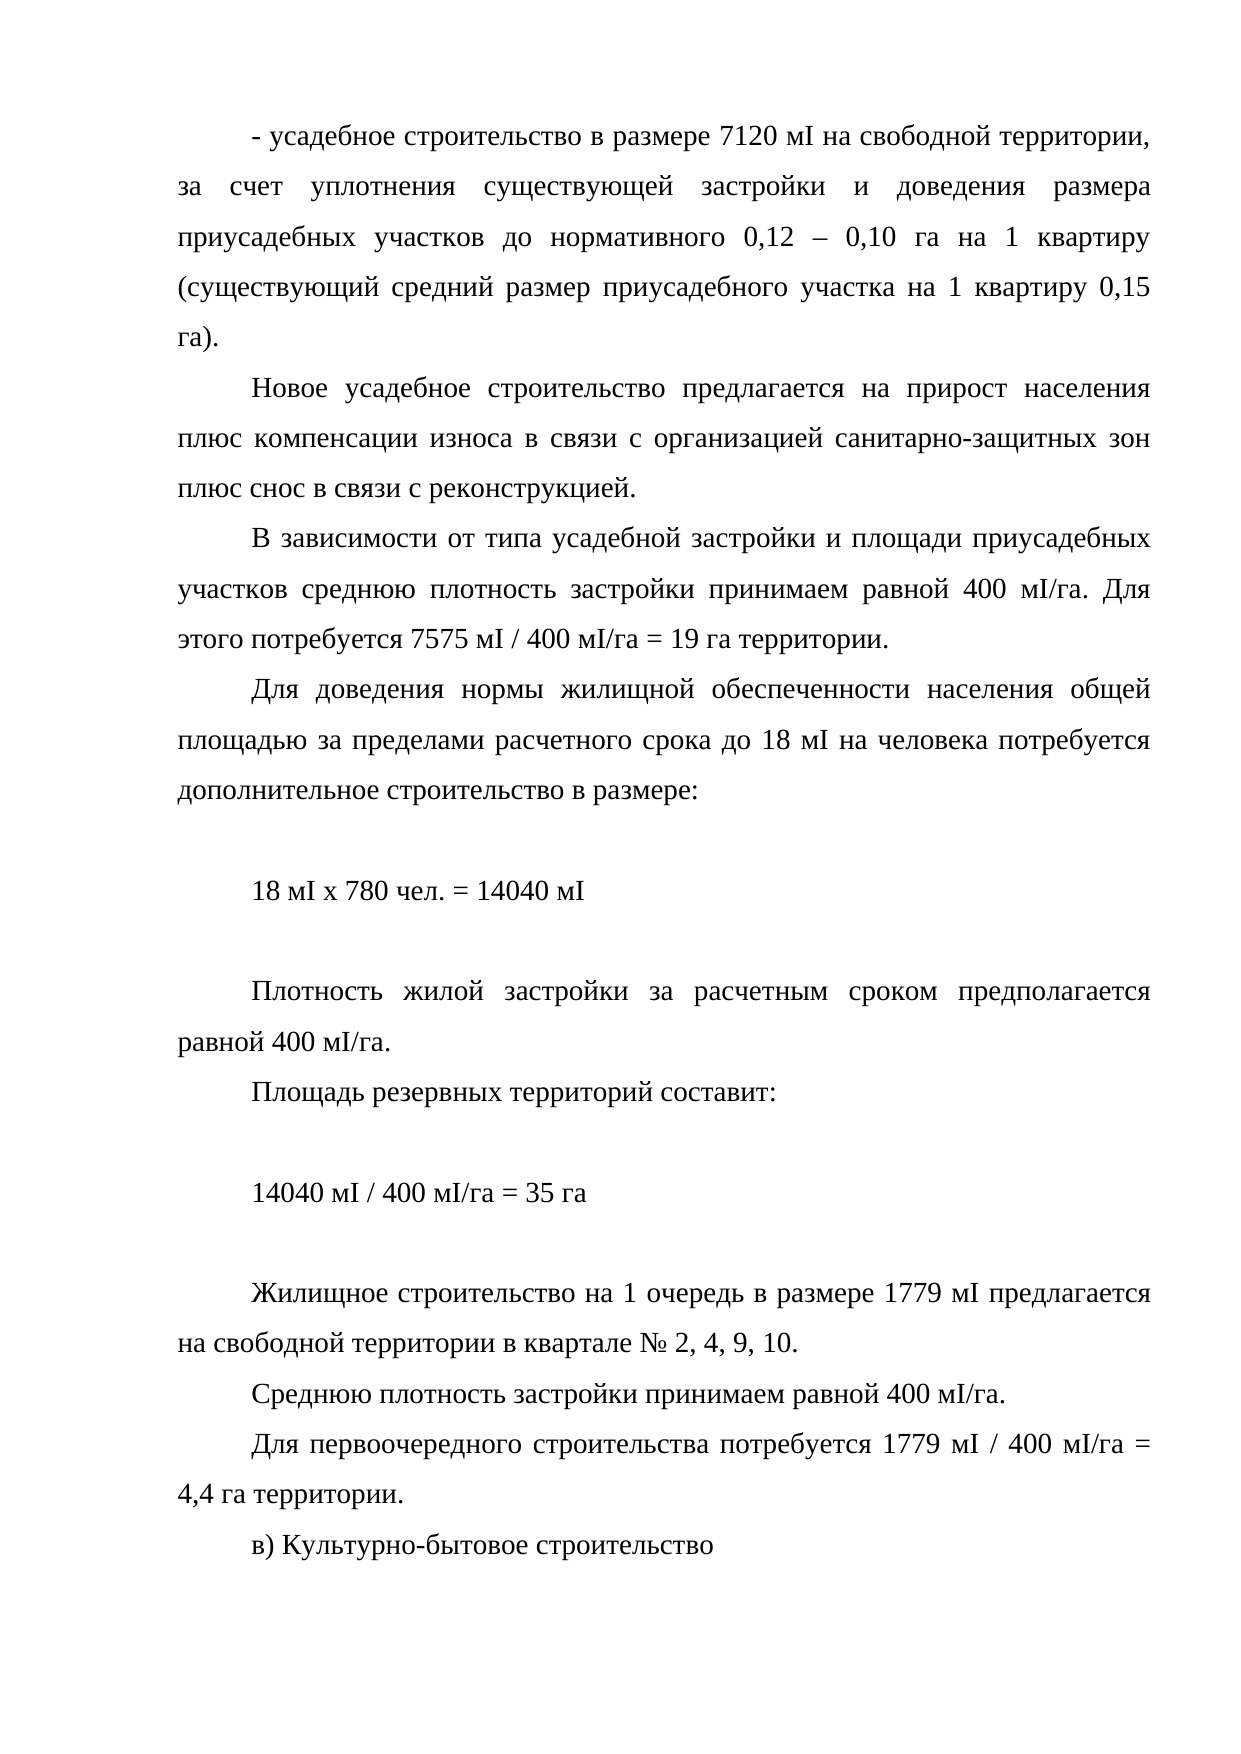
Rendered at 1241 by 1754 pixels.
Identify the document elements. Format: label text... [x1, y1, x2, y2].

text В зависимости от типа усадебной застройки и площади приусадебных участков среднюю плотность застройки принимаем равной 400 мІ/га. Для этого потребуется 7575 мІ / 400 мІ/га = 19 га территории. [177, 521, 1152, 655]
text Для доведения нормы жилищной обеспеченности населения общей площадью за пределами расчетного срока до 18 мІ на человека потребуется дополнительное строительство в размере: [177, 672, 1152, 806]
text в) Культурно-бытовое строительство [177, 1527, 1152, 1560]
text 14040 мІ / 400 мІ/га = 35 га [177, 1175, 1152, 1208]
text - усадебное строительство в размере 7120 мІ на свободной территории, за счет уплотнения существующей застройки и доведения размера приусадебных участков до нормативного 0,12 – 0,10 га на 1 квартиру (существующий средний размер приусадебного участка на 1 квартиру 0,15 га). [177, 118, 1152, 353]
text 18 мІ х 780 чел. = 14040 мІ [177, 873, 1152, 906]
text Плотность жилой застройки за расчетным сроком предполагается равной 400 мІ/га. [177, 973, 1152, 1057]
text Для первоочередного строительства потребуется 1779 мІ / 400 мІ/га = 4,4 га территории. [177, 1426, 1152, 1510]
text Среднюю плотность застройки принимаем равной 400 мІ/га. [177, 1376, 1152, 1409]
text Площадь резервных территорий составит: [177, 1074, 1152, 1108]
text Жилищное строительство на 1 очередь в размере 1779 мІ предлагается на свободной территории в квартале № 2, 4, 9, 10. [177, 1275, 1152, 1359]
text Новое усадебное строительство предлагается на прирост населения плюс компенсации износа в связи с организацией санитарно-защитных зон плюс снос в связи с реконструкцией. [177, 370, 1152, 504]
